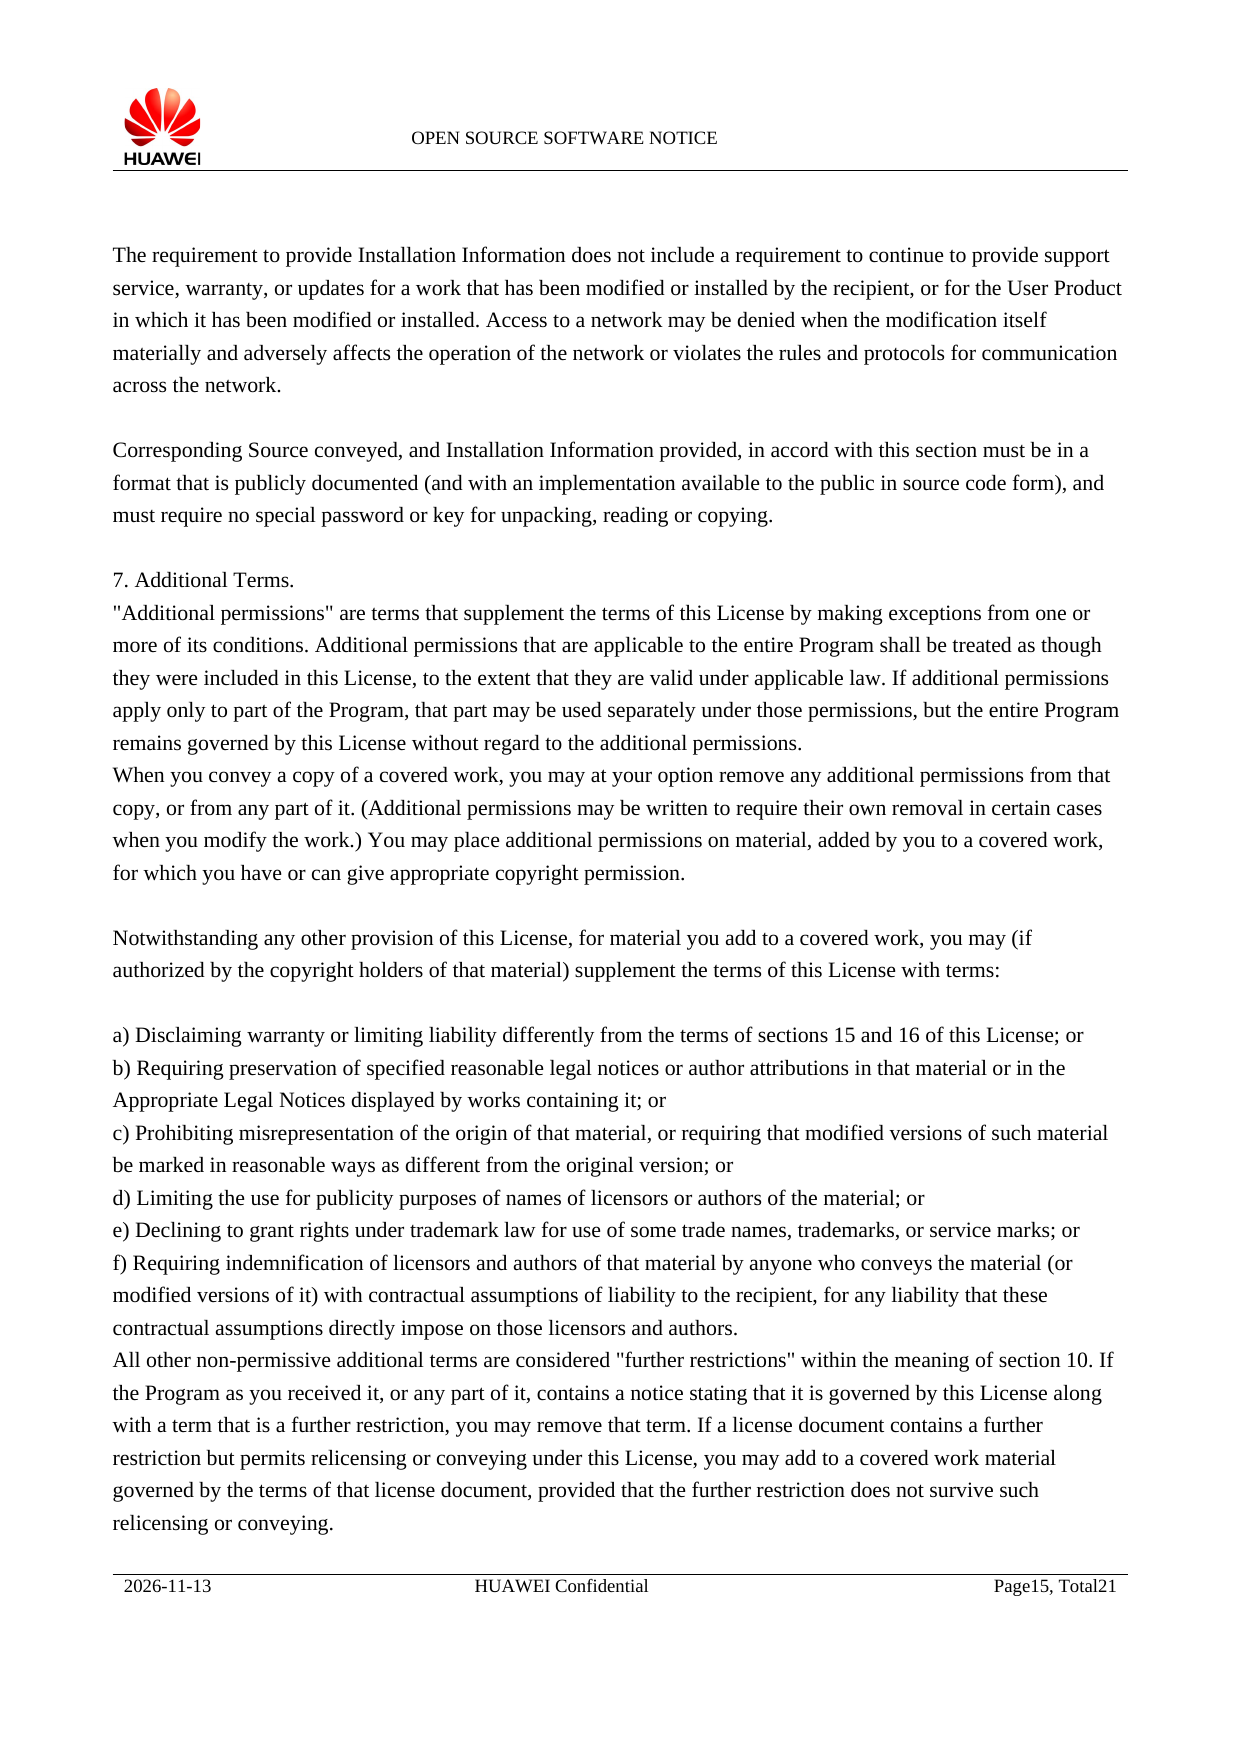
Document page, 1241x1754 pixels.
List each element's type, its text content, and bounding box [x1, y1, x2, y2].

text e) Declining to grant rights under trademark law for use of some trade names, trademarks, or service marks; or [112, 1214, 1128, 1246]
text b) Requiring preservation of specified reasonable legal notices or author attributions in that material or in the Appropriate Legal Notices displayed by works containing it; or [112, 1051, 1128, 1116]
text Notwithstanding any other provision of this License, for material you add to a covered work, you may (if authorized by the copyright holders of that material) supplement the terms of this License with terms: [112, 921, 1128, 986]
text When you convey a copy of a covered work, you may at your option remove any additional permissions from that copy, or from any part of it. (Additional permissions may be written to require their own removal in certain cases when you modify the work.) You may place additional permissions on material, added by you to a covered work, for which you have or can give appropriate copyright permission. [112, 759, 1128, 889]
text d) Limiting the use for publicity purposes of names of licensors or authors of the material; or [112, 1181, 1128, 1214]
text The requirement to provide Installation Information does not include a requirement to continue to provide support service, warranty, or updates for a work that has been modified or installed by the recipient, or for the User Product in which it has been modified or installed. Access to a network may be denied when the modification itself materially and adversely affects the operation of the network or violates the rules and protocols for communication across the network. [112, 239, 1128, 401]
text c) Prohibiting misrepresentation of the origin of that material, or requiring that modified versions of such material be marked in reasonable ways as different from the original version; or [112, 1116, 1128, 1181]
text 7. Additional Terms. [112, 564, 1128, 596]
text "Additional permissions" are terms that supplement the terms of this License by making exceptions from one or more of its conditions. Additional permissions that are applicable to the entire Program shall be treated as though they were included in this License, to the extent that they are valid under applicable law. If additional permissions apply only to part of the Program, that part may be used separately under those permissions, but the entire Program remains governed by this License without regard to the additional permissions. [112, 596, 1128, 759]
text Corresponding Source conveyed, and Installation Information provided, in accord with this section must be in a format that is publicly documented (and with an implementation available to the public in source code form), and must require no special password or key for unpacking, reading or copying. [112, 434, 1128, 531]
text All other non-permissive additional terms are considered "further restrictions" within the meaning of section 10. If the Program as you received it, or any part of it, contains a notice stating that it is governed by this License along with a term that is a further restriction, you may remove that term. If a license document contains a further restriction but permits relicensing or conveying under this License, you may add to a covered work material governed by the terms of that license document, provided that the further restriction does not survive such relicensing or conveying. [112, 1344, 1128, 1539]
picture [124, 88, 201, 165]
text a) Disclaiming warranty or limiting liability differently from the terms of sections 15 and 16 of this License; or [112, 1019, 1128, 1051]
text f) Requiring indemnification of licensors and authors of that material by anyone who conveys the material (or modified versions of it) with contractual assumptions of liability to the recipient, for any liability that these contractual assumptions directly impose on those licensors and authors. [112, 1246, 1128, 1344]
